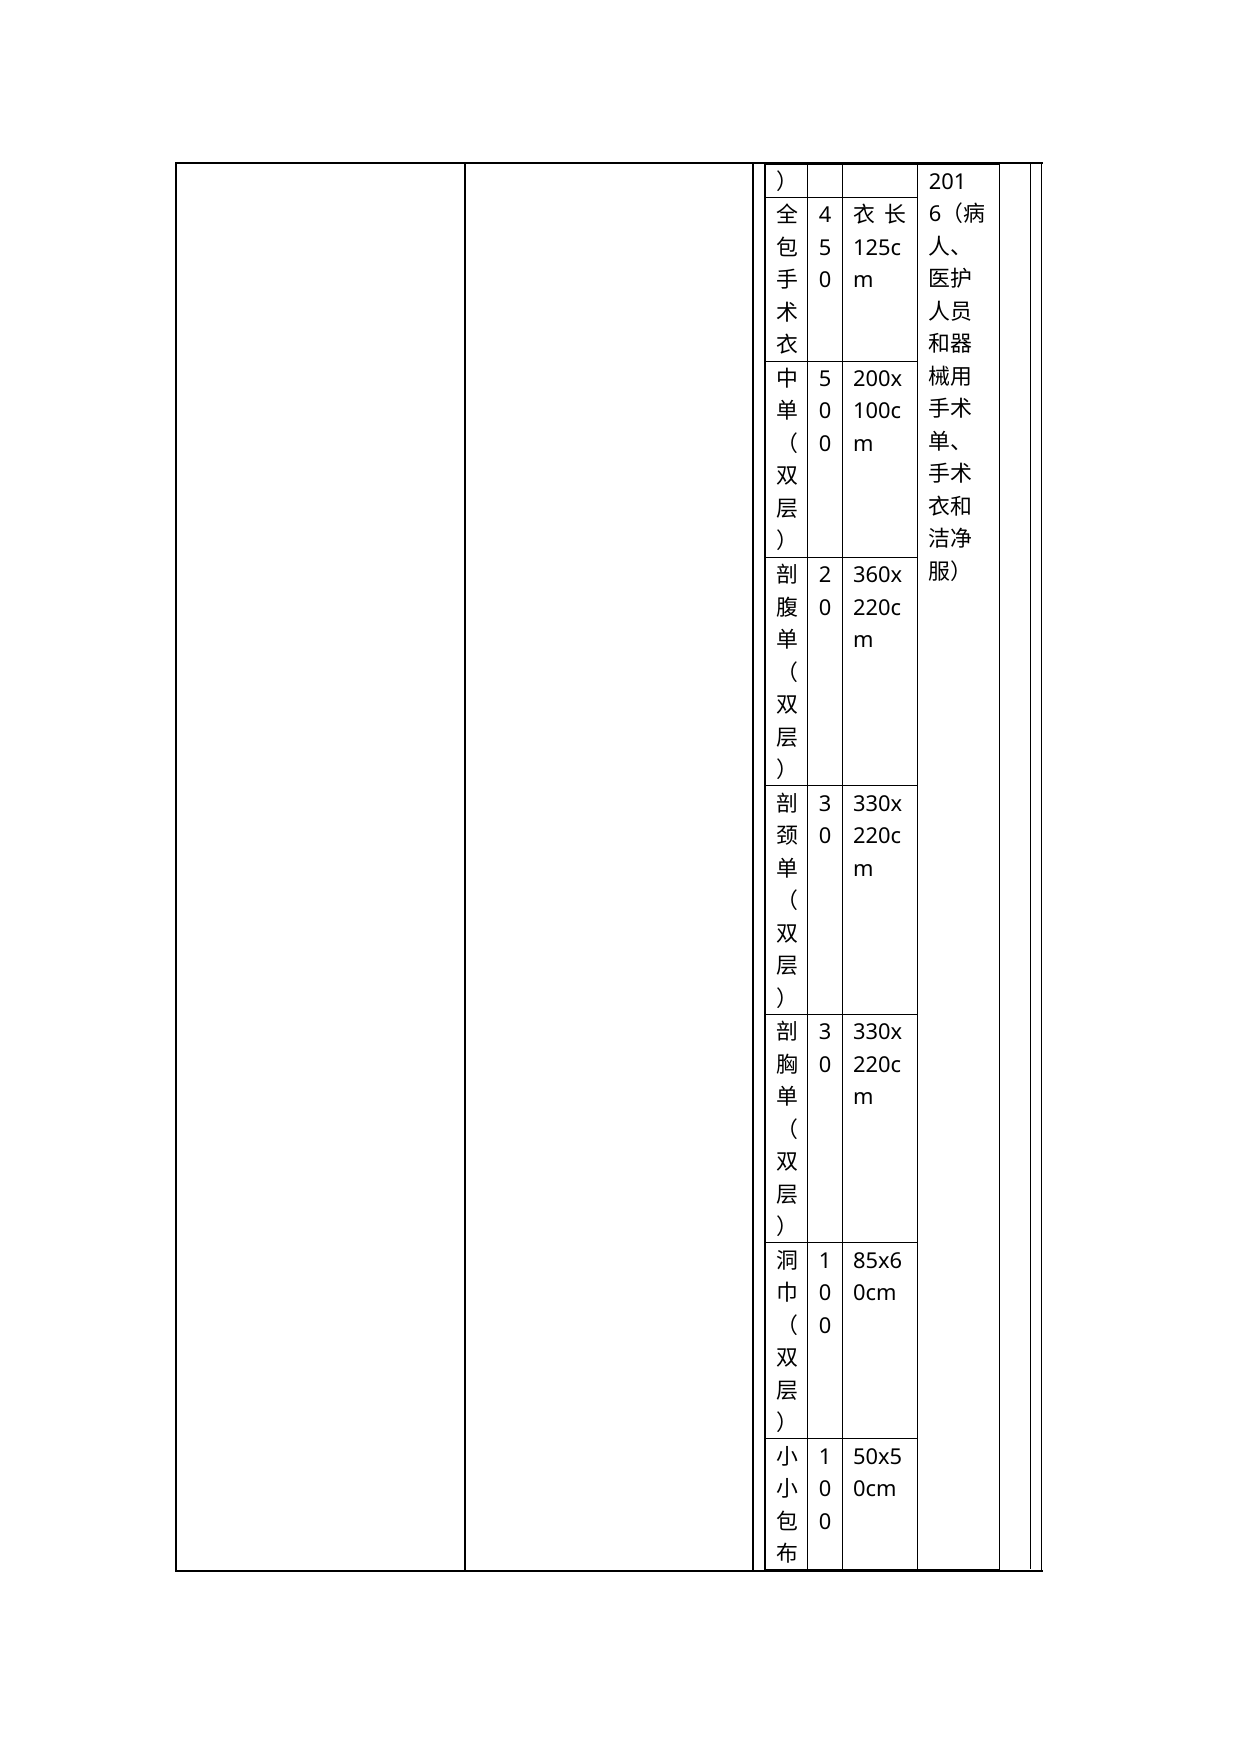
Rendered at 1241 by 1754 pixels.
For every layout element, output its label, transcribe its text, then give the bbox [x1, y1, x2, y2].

table_cell [843, 198, 917, 361]
table_cell [766, 198, 807, 361]
table_cell [843, 165, 917, 197]
table_cell [808, 165, 842, 197]
table_cell [808, 198, 842, 361]
table_cell [808, 1015, 842, 1242]
table_cell [843, 1243, 917, 1438]
table_cell [766, 1439, 807, 1569]
table_cell [808, 786, 842, 1014]
table_cell [843, 786, 917, 1014]
table_cell [843, 362, 917, 557]
table_cell [766, 1015, 807, 1242]
table_cell [766, 558, 807, 785]
table_cell [843, 558, 917, 785]
table_cell [843, 1015, 917, 1242]
table_cell [808, 362, 842, 557]
table_cell [808, 1439, 842, 1569]
table_cell [766, 165, 807, 197]
table_cell [766, 1243, 807, 1438]
table_cell [808, 558, 842, 785]
table_cell [754, 164, 764, 1570]
table_cell [808, 1243, 842, 1438]
table_cell 1 [466, 164, 752, 1570]
table_cell [918, 165, 999, 1569]
table_cell [177, 164, 464, 1570]
table_cell [766, 362, 807, 557]
table_cell [843, 1439, 917, 1569]
table_cell [1000, 164, 1041, 1570]
table_cell [766, 786, 807, 1014]
